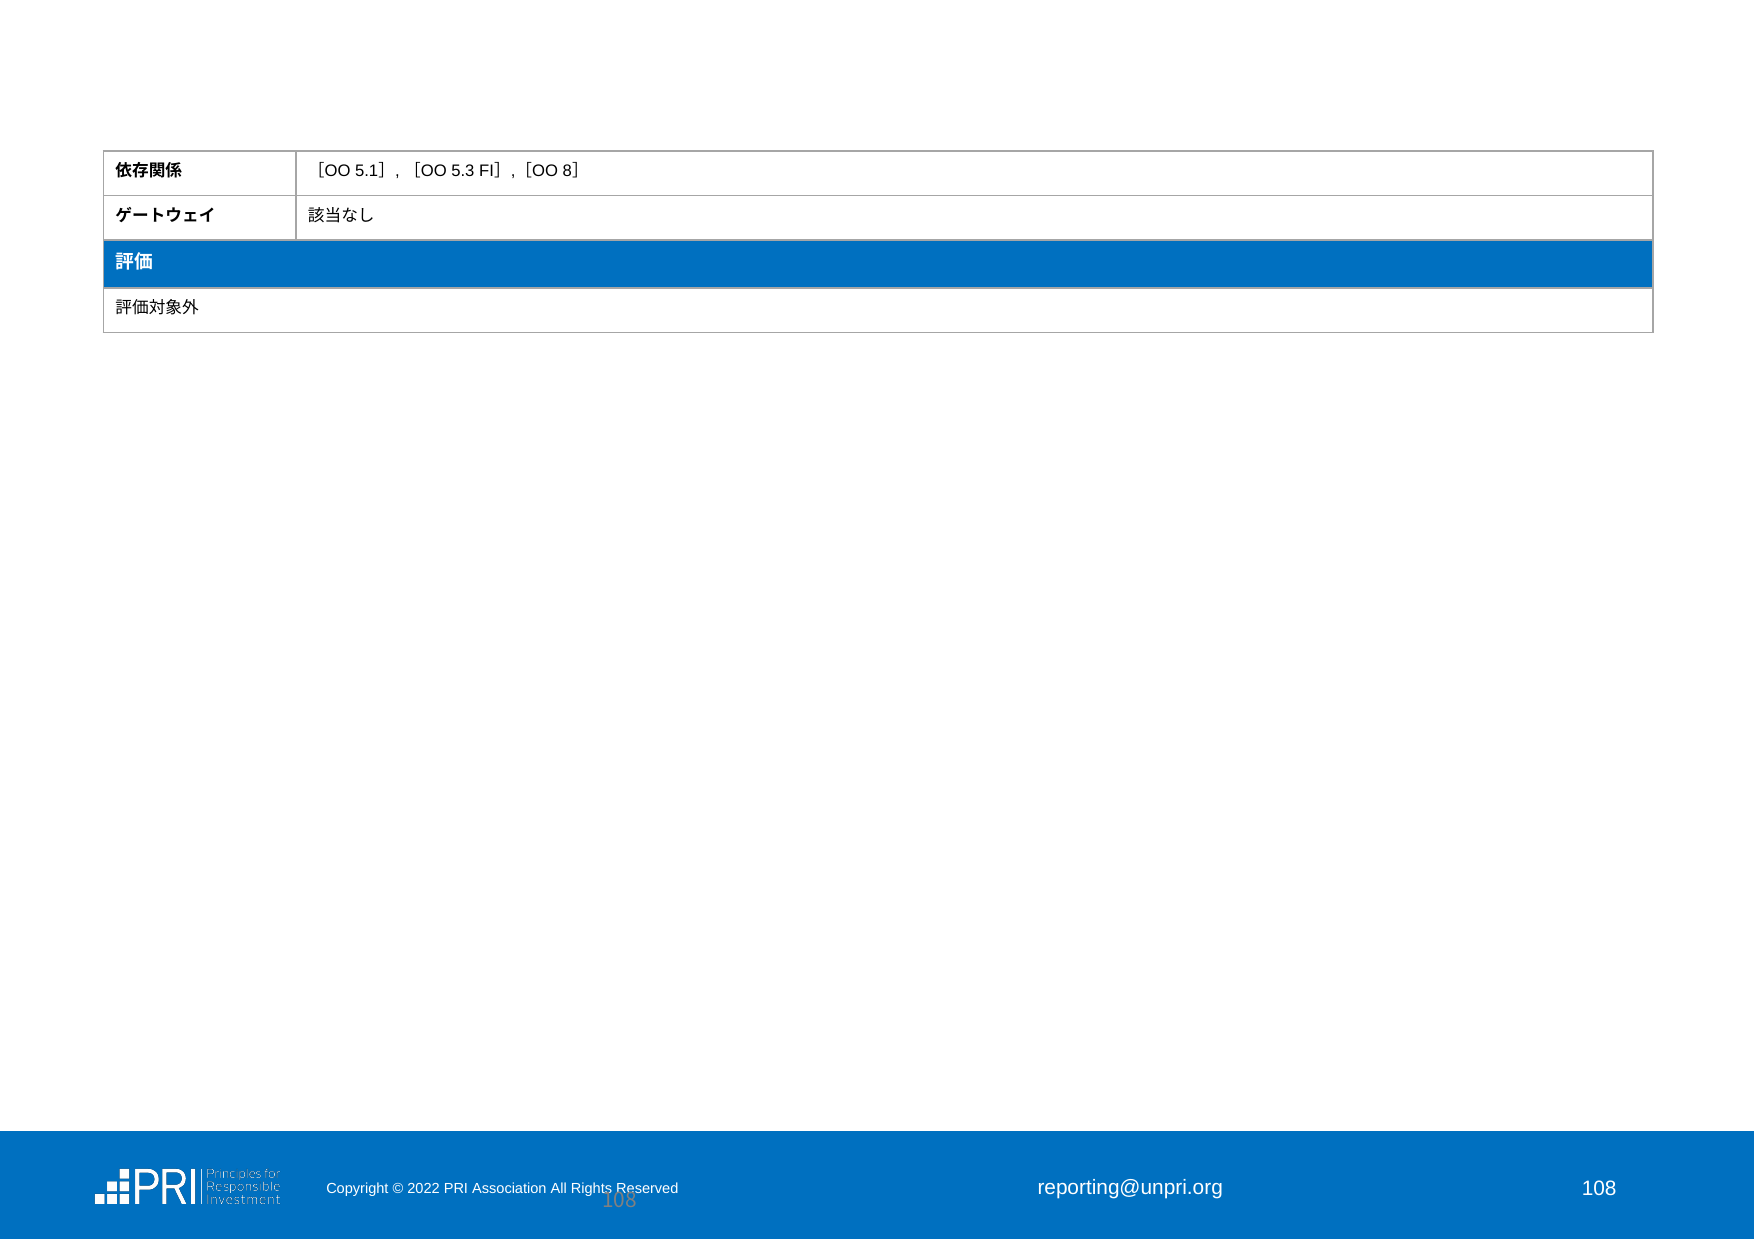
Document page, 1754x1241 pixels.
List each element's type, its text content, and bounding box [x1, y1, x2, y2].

table_cell 該当なし [297, 196, 1652, 239]
table_cell 評価 [104, 241, 1652, 287]
table_cell ゲートウェイ [104, 196, 295, 239]
table_cell ［OO 5.1］, ［OO 5.3 FI］,［OO 8］ [297, 152, 1652, 195]
picture [92, 1166, 282, 1207]
table_cell 評価対象外 [104, 289, 1652, 332]
table_cell 依存関係 [104, 152, 295, 195]
